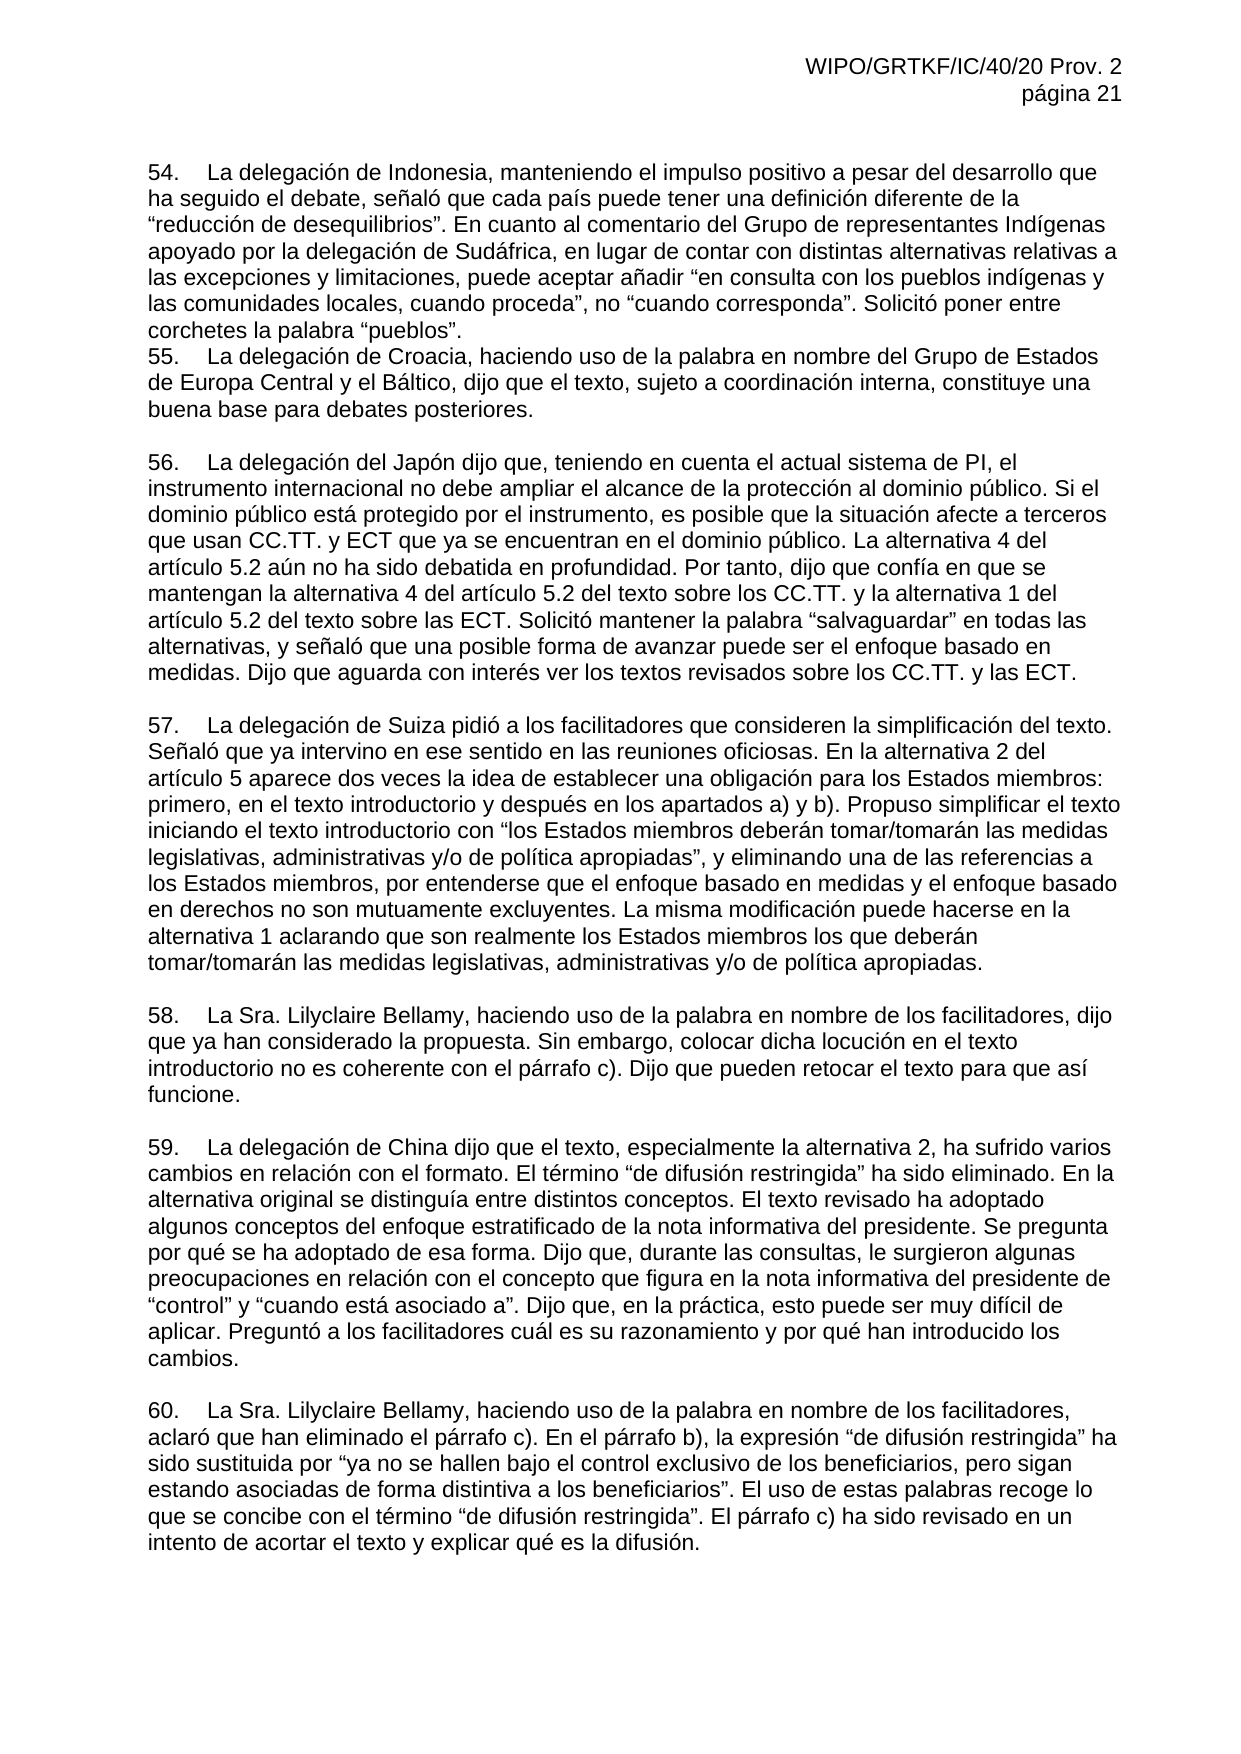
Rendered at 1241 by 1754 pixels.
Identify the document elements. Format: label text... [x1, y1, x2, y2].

list La delegación de Indonesia, manteniendo el impulso positivo a pesar del desarrollo que ha seguido el debate, señaló que cada país puede tener una definición diferente de la “reducción de desequilibrios”. En cuanto al comentario del Grupo de representantes Indígenas apoyado por la delegación de Sudáfrica, en lugar de contar con distintas alternativas relativas a las excepciones y limitaciones, puede aceptar añadir “en consulta con los pueblos indígenas y las comunidades locales, cuando proceda”, no “cuando corresponda”. Solicitó poner entre corchetes la palabra “pueblos”. [148, 158, 1122, 343]
list La Sra. Lilyclaire Bellamy, haciendo uso de la palabra en nombre de los facilitadores, aclaró que han eliminado el párrafo c). En el párrafo b), la expresión “de difusión restringida” ha sido sustituida por “ya no se hallen bajo el control exclusivo de los beneficiarios, pero sigan estando asociadas de forma distintiva a los beneficiarios”. El uso de estas palabras recoge lo que se concibe con el término “de difusión restringida”. El párrafo c) ha sido revisado en un intento de acortar el texto y explicar qué es la difusión. [148, 1397, 1122, 1555]
list La Sra. Lilyclaire Bellamy, haciendo uso de la palabra en nombre de los facilitadores, dijo que ya han considerado la propuesta. Sin embargo, colocar dicha locución en el texto introductorio no es coherente con el párrafo c). Dijo que pueden retocar el texto para que así funcione. [148, 1002, 1122, 1107]
list La delegación del Japón dijo que, teniendo en cuenta el actual sistema de PI, el instrumento internacional no debe ampliar el alcance de la protección al dominio público. Si el dominio público está protegido por el instrumento, es posible que la situación afecte a terceros que usan CC.TT. y ECT que ya se encuentran en el dominio público. La alternativa 4 del artículo 5.2 aún no ha sido debatida en profundidad. Por tanto, dijo que confía en que se mantengan la alternativa 4 del artículo 5.2 del texto sobre los CC.TT. y la alternativa 1 del artículo 5.2 del texto sobre las ECT. Solicitó mantener la palabra “salvaguardar” en todas las alternativas, y señaló que una posible forma de avanzar puede ser el enfoque basado en medidas. Dijo que aguarda con interés ver los textos revisados sobre los CC.TT. y las ECT. [148, 448, 1122, 686]
list La delegación de China dijo que el texto, especialmente la alternativa 2, ha sufrido varios cambios en relación con el formato. El término “de difusión restringida” ha sido eliminado. En la alternativa original se distinguía entre distintos conceptos. El texto revisado ha adoptado algunos conceptos del enfoque estratificado de la nota informativa del presidente. Se pregunta por qué se ha adoptado de esa forma. Dijo que, durante las consultas, le surgieron algunas preocupaciones en relación con el concepto que figura en la nota informativa del presidente de “control” y “cuando está asociado a”. Dijo que, en la práctica, esto puede ser muy difícil de aplicar. Preguntó a los facilitadores cuál es su razonamiento y por qué han introducido los cambios. [148, 1134, 1122, 1371]
list La delegación de Croacia, haciendo uso de la palabra en nombre del Grupo de Estados de Europa Central y el Báltico, dijo que el texto, sujeto a coordinación interna, constituye una buena base para debates posteriores. [148, 343, 1122, 422]
list La delegación de Suiza pidió a los facilitadores que consideren la simplificación del texto. Señaló que ya intervino en ese sentido en las reuniones oficiosas. En la alternativa 2 del artículo 5 aparece dos veces la idea de establecer una obligación para los Estados miembros: primero, en el texto introductorio y después en los apartados a) y b). Propuso simplificar el texto iniciando el texto introductorio con “los Estados miembros deberán tomar/tomarán las medidas legislativas, administrativas y/o de política apropiadas”, y eliminando una de las referencias a los Estados miembros, por entenderse que el enfoque basado en medidas y el enfoque basado en derechos no son mutuamente excluyentes. La misma modificación puede hacerse en la alternativa 1 aclarando que son realmente los Estados miembros los que deberán tomar/tomarán las medidas legislativas, administrativas y/o de política apropiadas. [148, 712, 1122, 976]
